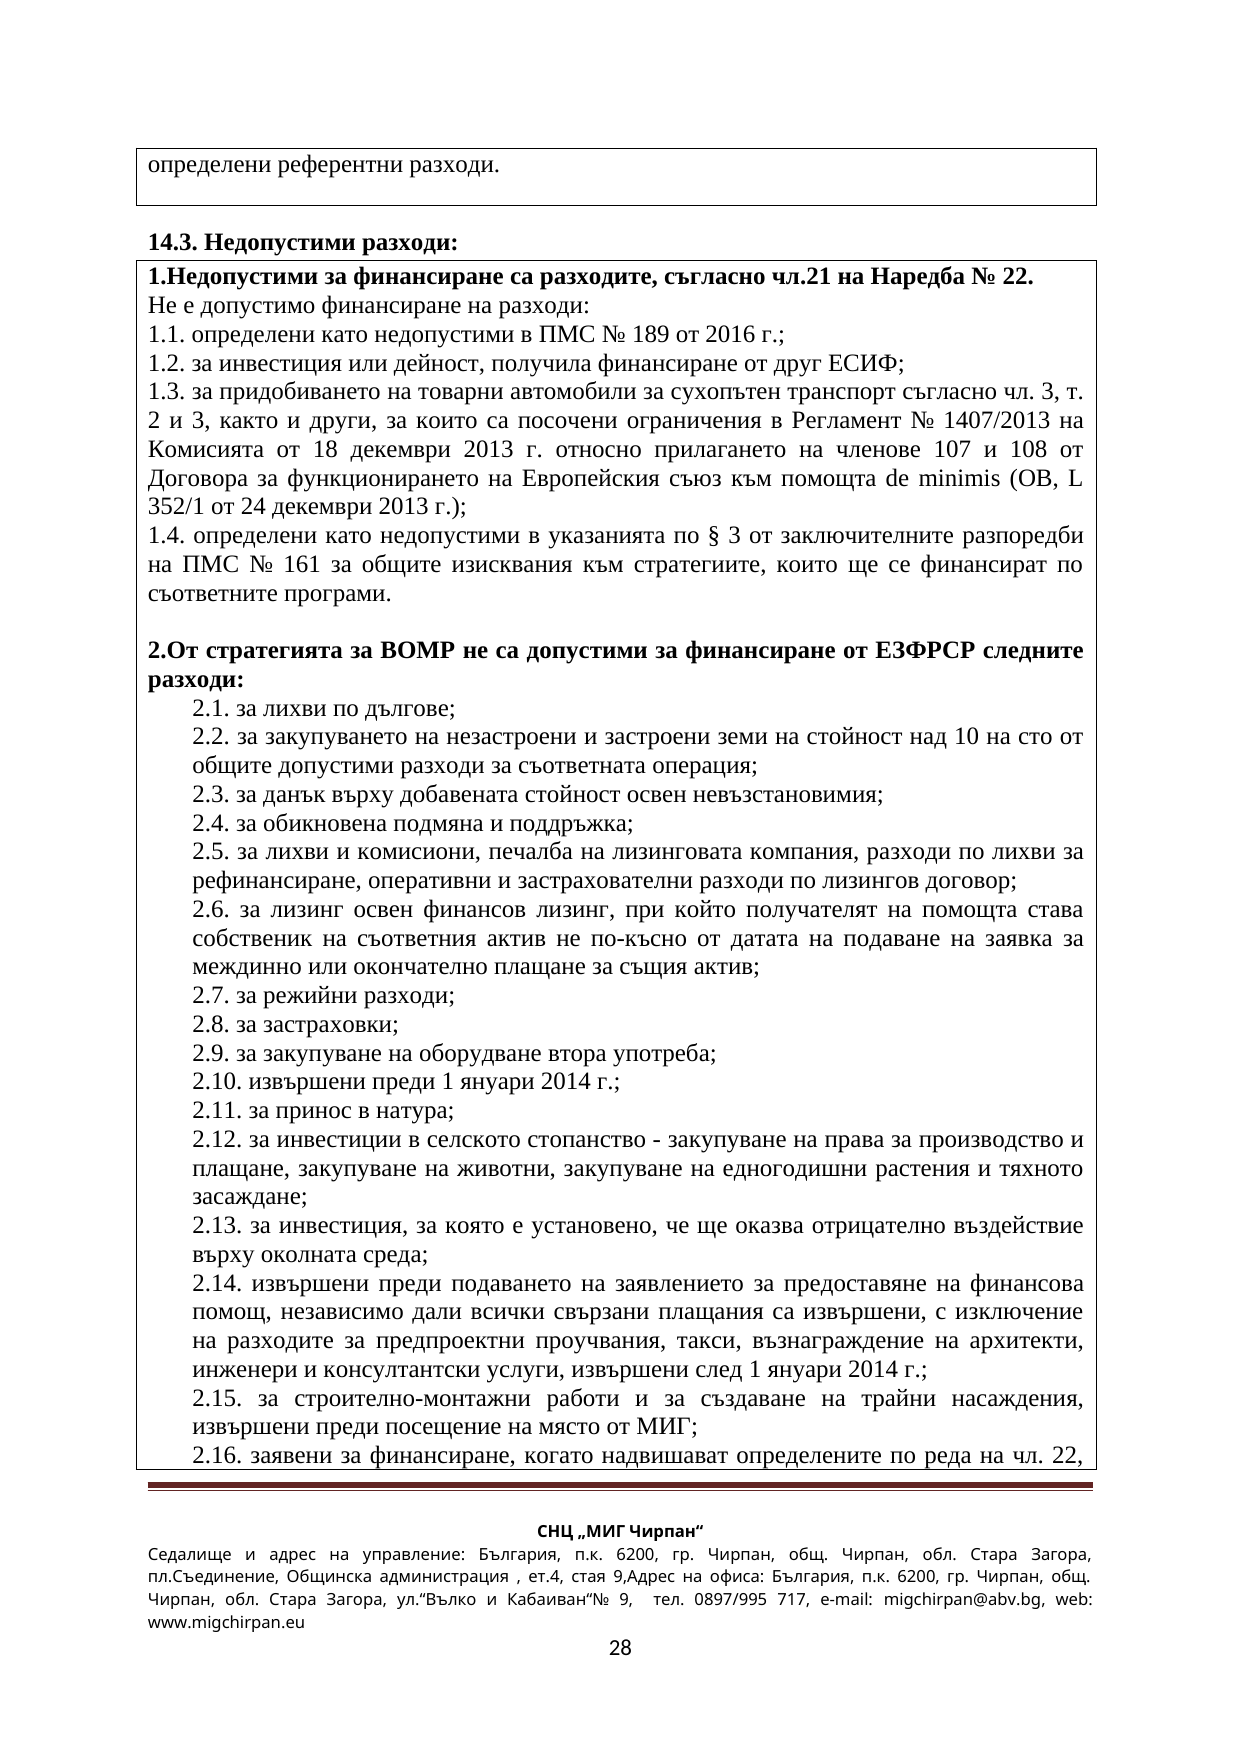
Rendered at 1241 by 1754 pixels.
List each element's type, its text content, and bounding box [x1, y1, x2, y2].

subtitle 14.3. Недопустими разходи: [148, 227, 1093, 256]
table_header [137, 261, 1096, 1469]
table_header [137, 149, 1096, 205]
